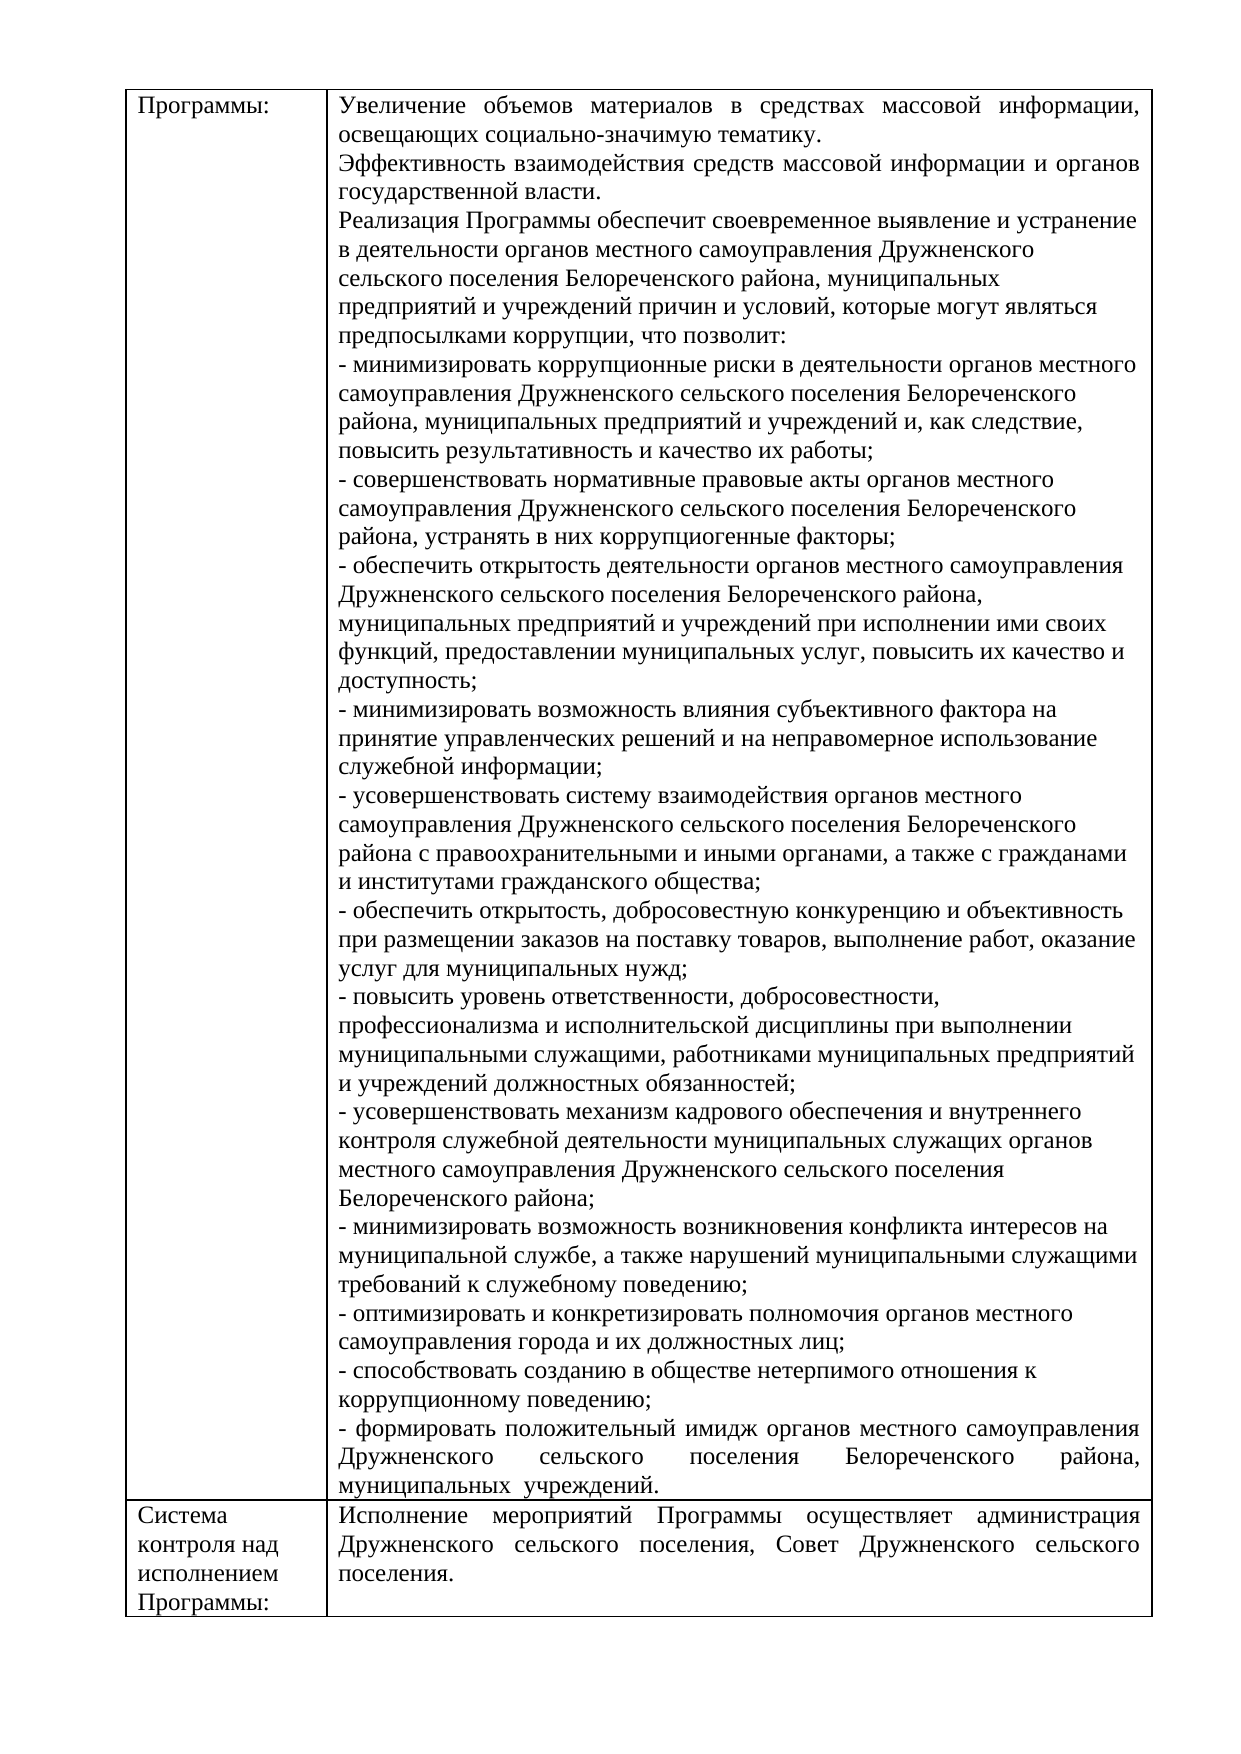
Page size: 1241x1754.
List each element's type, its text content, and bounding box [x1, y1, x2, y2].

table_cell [127, 90, 326, 1499]
table_cell Система контроля над исполнением Программы: [127, 1501, 326, 1616]
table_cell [328, 90, 1151, 1499]
table_cell Исполнение мероприятий Программы осуществляет администрация Дружненского сельского поселения, Совет Дружненского сельского поселения. [328, 1501, 1151, 1616]
